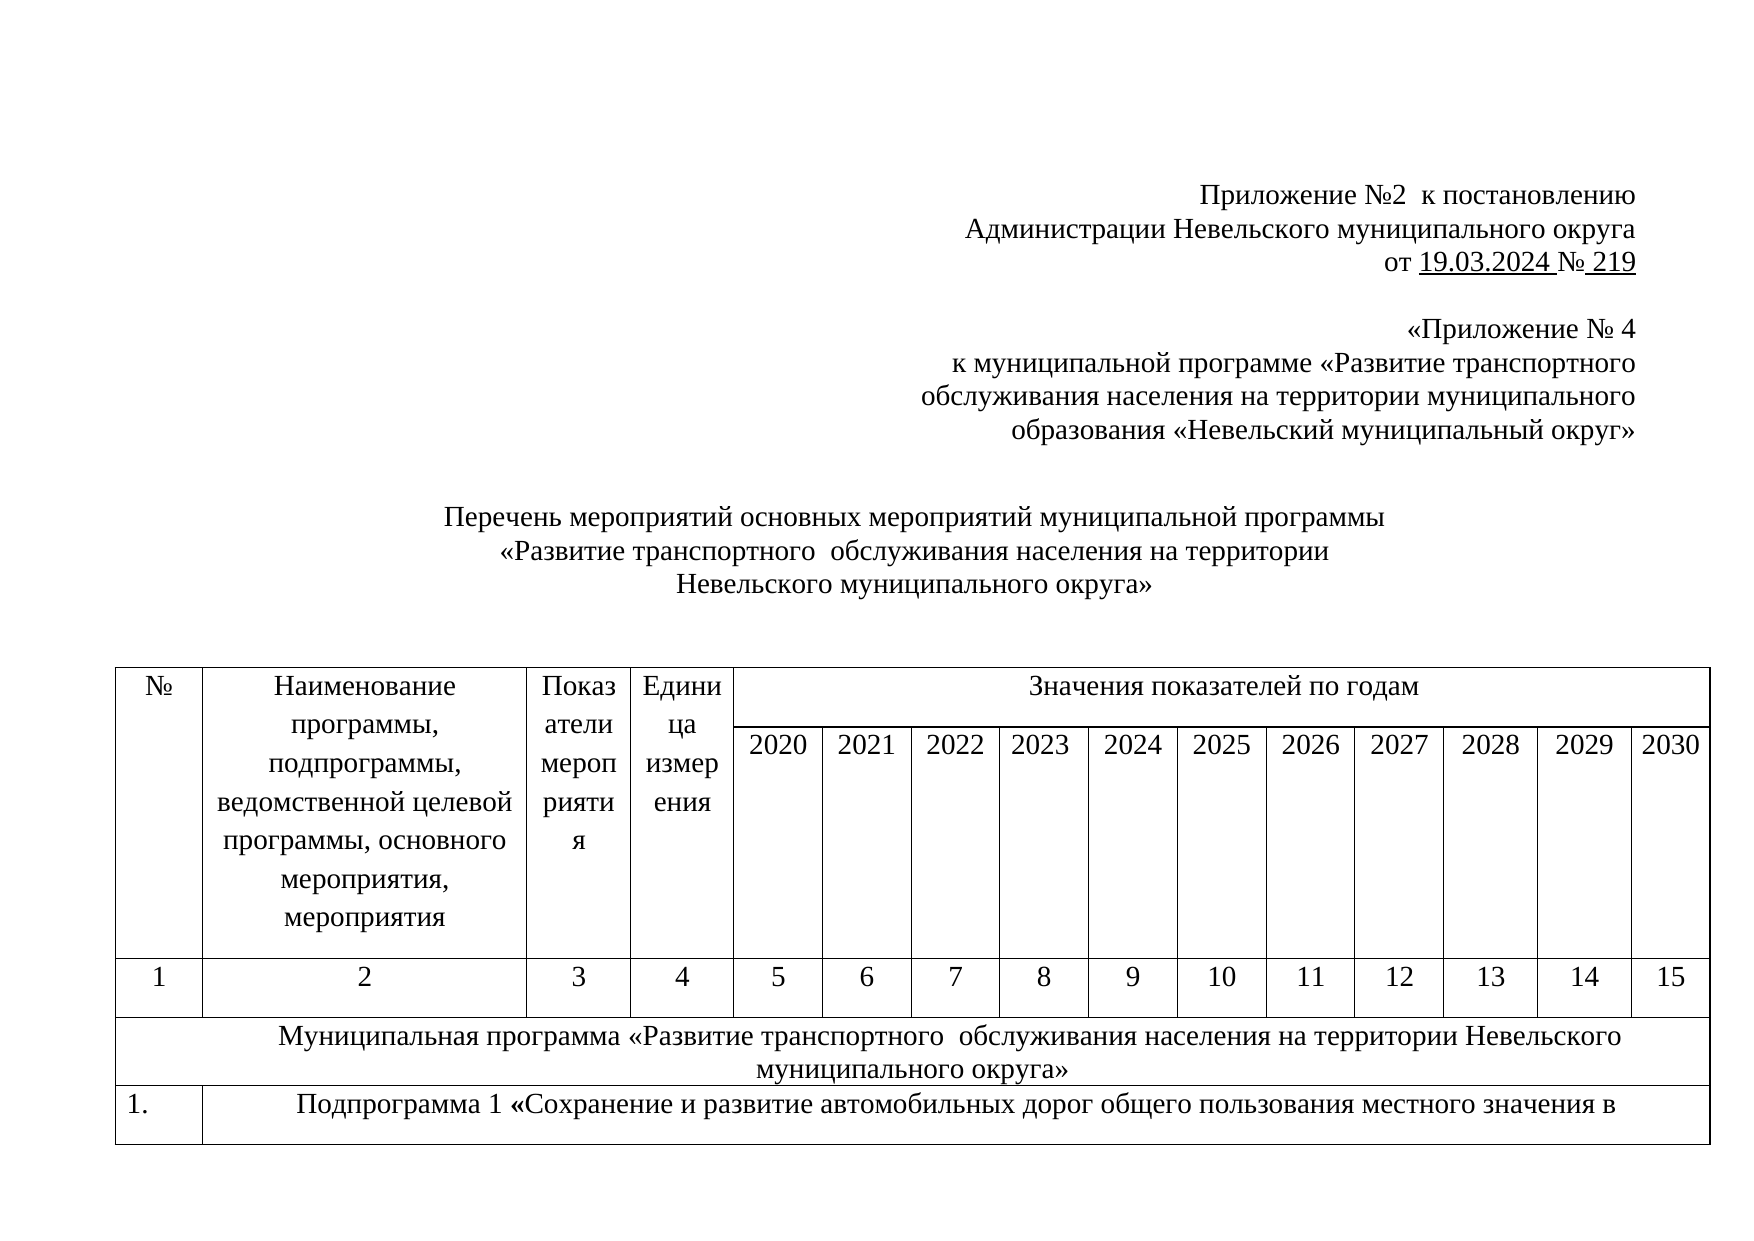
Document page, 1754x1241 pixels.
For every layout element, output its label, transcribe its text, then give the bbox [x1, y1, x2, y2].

table_cell 2026 [1267, 728, 1354, 958]
table_cell 2024 [1089, 728, 1177, 958]
text «Развитие транспортного обслуживания населения на территории [118, 533, 1636, 566]
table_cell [203, 1086, 1709, 1144]
table_cell 2022 [912, 728, 999, 958]
table_cell 2025 [1178, 728, 1266, 958]
table_cell 3 [527, 959, 630, 1017]
table_cell 2023 [1000, 728, 1088, 958]
table_cell 15 [1632, 959, 1709, 1017]
table_cell 5 [734, 959, 822, 1017]
table_header Значения показателей по годам [734, 668, 1709, 726]
table_cell 2021 [823, 728, 911, 958]
table_cell 6 [823, 959, 911, 1017]
table_header № [116, 668, 202, 958]
text обслуживания населения на территории муниципального [118, 378, 1636, 412]
table_header Единица измерения [631, 668, 733, 958]
table_header Показатели мероприятия [527, 668, 630, 958]
table_cell 2028 [1444, 728, 1537, 958]
text от 19.03.2024 № 219 [118, 244, 1636, 278]
table_cell 8 [1000, 959, 1088, 1017]
table_cell 11 [1267, 959, 1354, 1017]
table_cell 1 [116, 959, 202, 1017]
table_cell 2027 [1355, 728, 1443, 958]
table_cell 13 [1444, 959, 1537, 1017]
table_cell 4 [631, 959, 733, 1017]
table_cell 2 [203, 959, 526, 1017]
table_cell 12 [1355, 959, 1443, 1017]
table_cell 2029 [1538, 728, 1631, 958]
text образования «Невельский муниципальный округ» [118, 412, 1636, 446]
table_header Наименование программы, подпрограммы, ведомственной целевой программы, основного мероприятия, мероприятия [203, 668, 526, 958]
text Администрации Невельского муниципального округа [118, 211, 1636, 244]
text Невельского муниципального округа» [118, 566, 1636, 600]
table_cell 10 [1178, 959, 1266, 1017]
table_cell 1. [116, 1086, 202, 1144]
table_cell Муниципальная программа «Развитие транспортного обслуживания населения на территории Невельского муниципального округа» [116, 1018, 1709, 1085]
text к муниципальной программе «Развитие транспортного [118, 345, 1636, 378]
table_cell 14 [1538, 959, 1631, 1017]
text «Приложение № 4 [118, 311, 1636, 345]
text Приложение №2 к постановлению [118, 177, 1636, 211]
table_cell 2030 [1632, 728, 1709, 958]
table_cell 7 [912, 959, 999, 1017]
table_cell 2020 [734, 728, 822, 958]
text Перечень мероприятий основных мероприятий муниципальной программы [118, 499, 1636, 533]
table_cell 9 [1089, 959, 1177, 1017]
